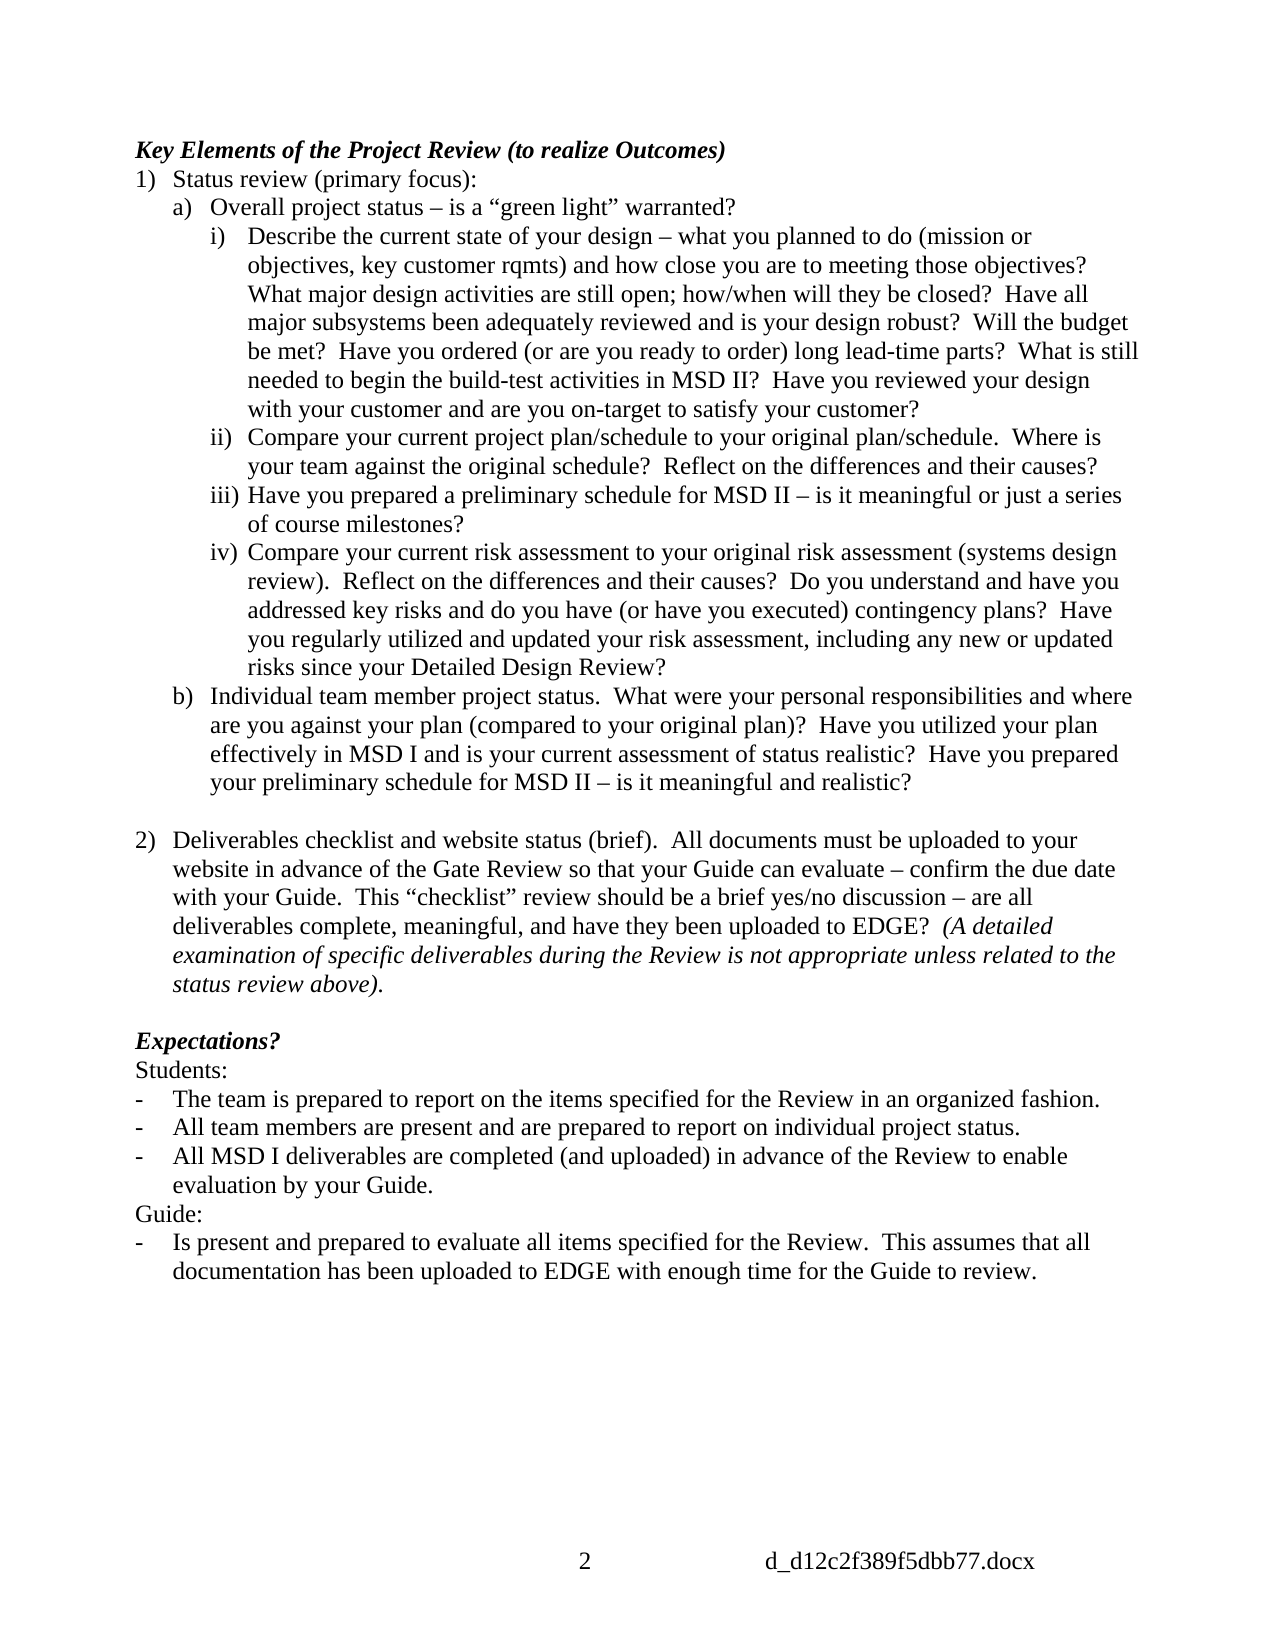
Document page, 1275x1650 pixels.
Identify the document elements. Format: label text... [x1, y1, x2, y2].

list Compare your current risk assessment to your original risk assessment (systems design review). Reflect on the differences and their causes? Do you understand and have you addressed key risks and do you have (or have you executed) contingency plans? Have you regularly utilized and updated your risk assessment, including any new or updated risks since your Detailed Design Review? [210, 537, 1140, 681]
list Deliverables checklist and website status (brief). All documents must be uploaded to your website in advance of the Gate Review so that your Guide can evaluate – confirm the due date with your Guide. This “checklist” review should be a brief yes/no discussion – are all deliverables complete, meaningful, and have they been uploaded to EDGE? (A detailed examination of specific deliverables during the Review is not appropriate unless related to the status review above). [135, 825, 1140, 997]
text Guide: [135, 1199, 1140, 1227]
list All MSD I deliverables are completed (and uploaded) in advance of the Review to enable evaluation by your Guide. [135, 1141, 1140, 1199]
list Individual team member project status. What were your personal responsibilities and where are you against your plan (compared to your original plan)? Have you utilized your plan effectively in MSD I and is your current assessment of status realistic? Have you prepared your preliminary schedule for MSD II – is it meaningful and realistic? [172, 681, 1140, 796]
list The team is prepared to report on the items specified for the Review in an organized fashion. [135, 1084, 1140, 1112]
text Students: [135, 1055, 1140, 1084]
list Is present and prepared to evaluate all items specified for the Review. This assumes that all documentation has been uploaded to EDGE with enough time for the Guide to review. [135, 1227, 1140, 1285]
list Compare your current project plan/schedule to your original plan/schedule. Where is your team against the original schedule? Reflect on the differences and their causes? [210, 422, 1140, 480]
text Expectations? [135, 1026, 1140, 1055]
list All team members are present and are prepared to report on individual project status. [135, 1112, 1140, 1141]
list Describe the current state of your design – what you planned to do (mission or objectives, key customer rqmts) and how close you are to meeting those objectives? What major design activities are still open; how/when will they be closed? Have all major subsystems been adequately reviewed and is your design robust? Will the budget be met? Have you ordered (or are you ready to order) long lead-time parts? What is still needed to begin the build-test activities in MSD II? Have you reviewed your design with your customer and are you on-target to satisfy your customer? [210, 221, 1140, 422]
list Have you prepared a preliminary schedule for MSD II – is it meaningful or just a series of course milestones? [210, 480, 1140, 537]
list Overall project status – is a “green light” warranted? [172, 192, 1140, 221]
list Status review (primary focus): [135, 164, 1140, 192]
text Key Elements of the Project Review (to realize Outcomes) [135, 135, 1140, 164]
